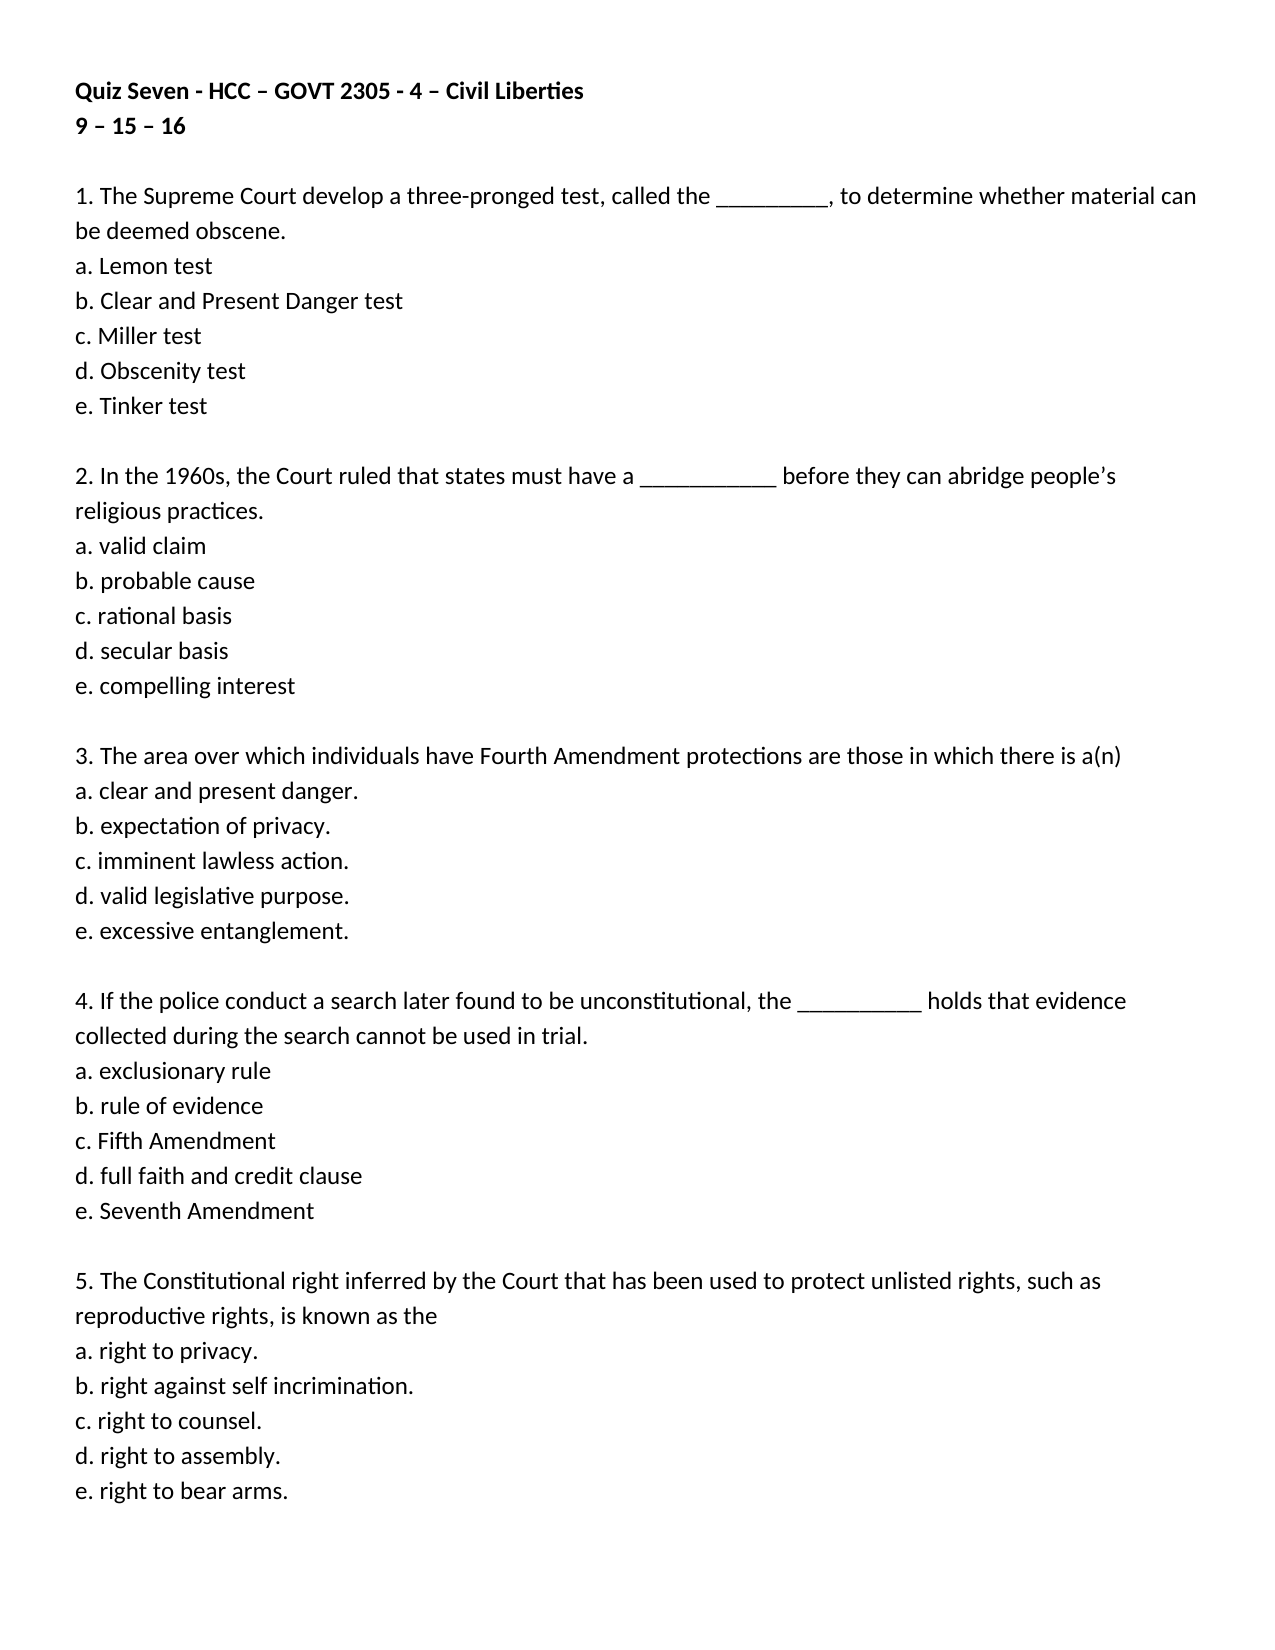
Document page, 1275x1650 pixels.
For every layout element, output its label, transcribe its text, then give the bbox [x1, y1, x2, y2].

text Quiz Seven - HCC – GOVT 2305 - 4 – Civil Liberties 9 – 15 – 16 1. The Supreme Court develop a three-pronged test, called the _________, to determine whether material can be deemed obscene. ​ a. ​Lemon test b. ​Clear and Present Danger test c. ​Miller test d. ​Obscenity test e. ​Tinker test 2. In the 1960s, the Court ruled that states must have a ___________ before they can abridge people’s religious practices. a. valid claim b. probable cause c. rational basis d. secular basis e. compelling interest 3. ​The area over which individuals have Fourth Amendment protections are those in which there is a(n) a. ​clear and present danger. b. expectation of privacy. c. ​imminent lawless action. d. ​valid legislative purpose. e. ​excessive entanglement. 4. If the police conduct a search later found to be unconstitutional, the __________ holds that evidence collected during the search cannot be used in trial. a. exclusionary rule b. rule of evidence c. Fifth Amendment d. full faith and credit clause e. Seventh Amendment 5. ​The Constitutional right inferred by the Court that has been used to protect unlisted rights, such as reproductive rights, is known as the a. ​right to privacy. b. ​right against self incrimination. c. ​right to counsel. d. ​right to assembly. e. ​right to bear arms. [75, 75, 1200, 1538]
